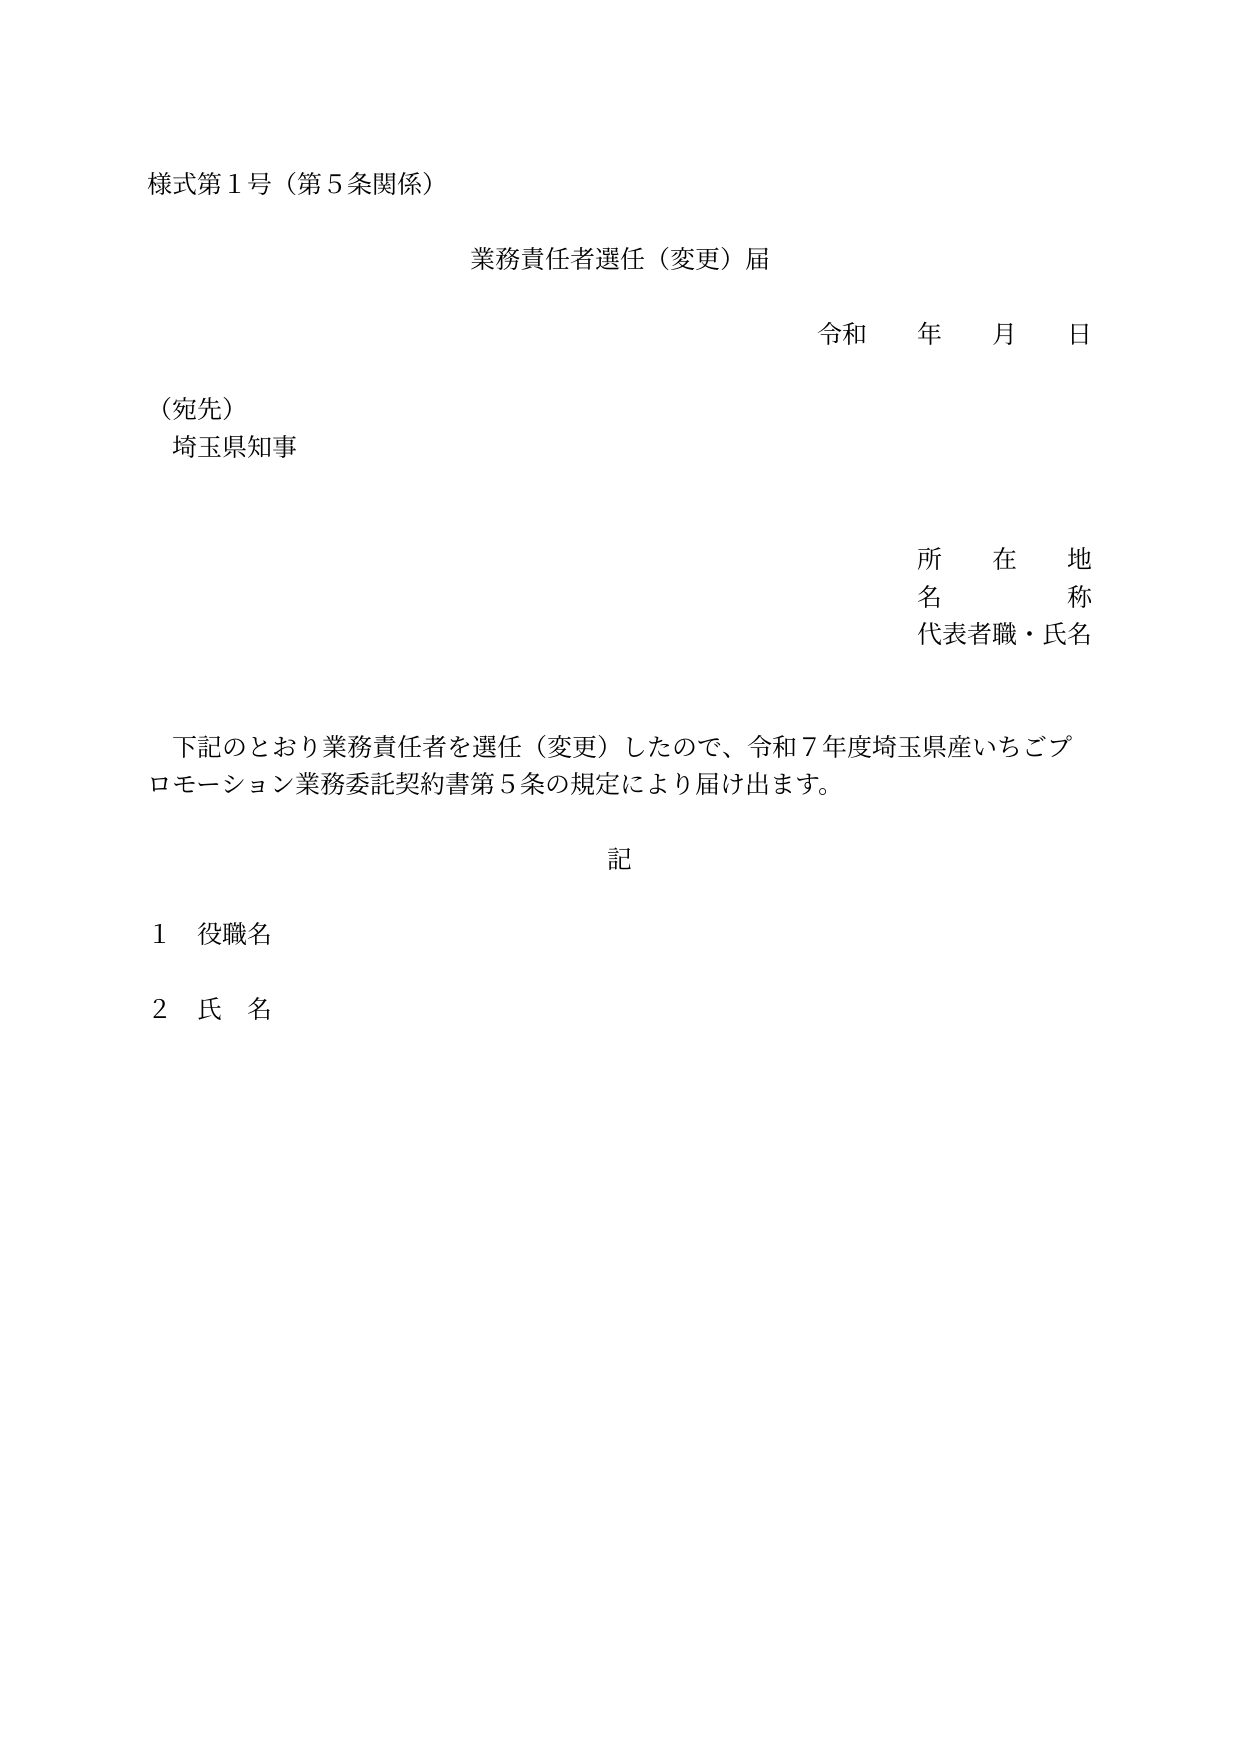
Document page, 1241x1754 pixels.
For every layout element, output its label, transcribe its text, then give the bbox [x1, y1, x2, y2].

text 名 称 [148, 577, 1092, 614]
text １ 役職名 [148, 914, 1092, 952]
text 業務責任者選任（変更）届 [148, 239, 1092, 277]
text ２ 氏 名 [148, 989, 1092, 1027]
text 埼玉県知事 [148, 427, 1092, 464]
text 下記のとおり業務責任者を選任（変更）したので、令和７年度埼玉県産いちごプロモーション業務委託契約書第５条の規定により届け出ます。 [148, 727, 1092, 802]
text 所 在 地 [148, 539, 1092, 577]
text 令和 年 月 日 [148, 314, 1092, 352]
text 代表者職・氏名 [148, 614, 1092, 652]
text （宛先） [148, 389, 1092, 427]
text 様式第１号（第５条関係） [148, 164, 1092, 202]
text 記 [148, 839, 1092, 877]
